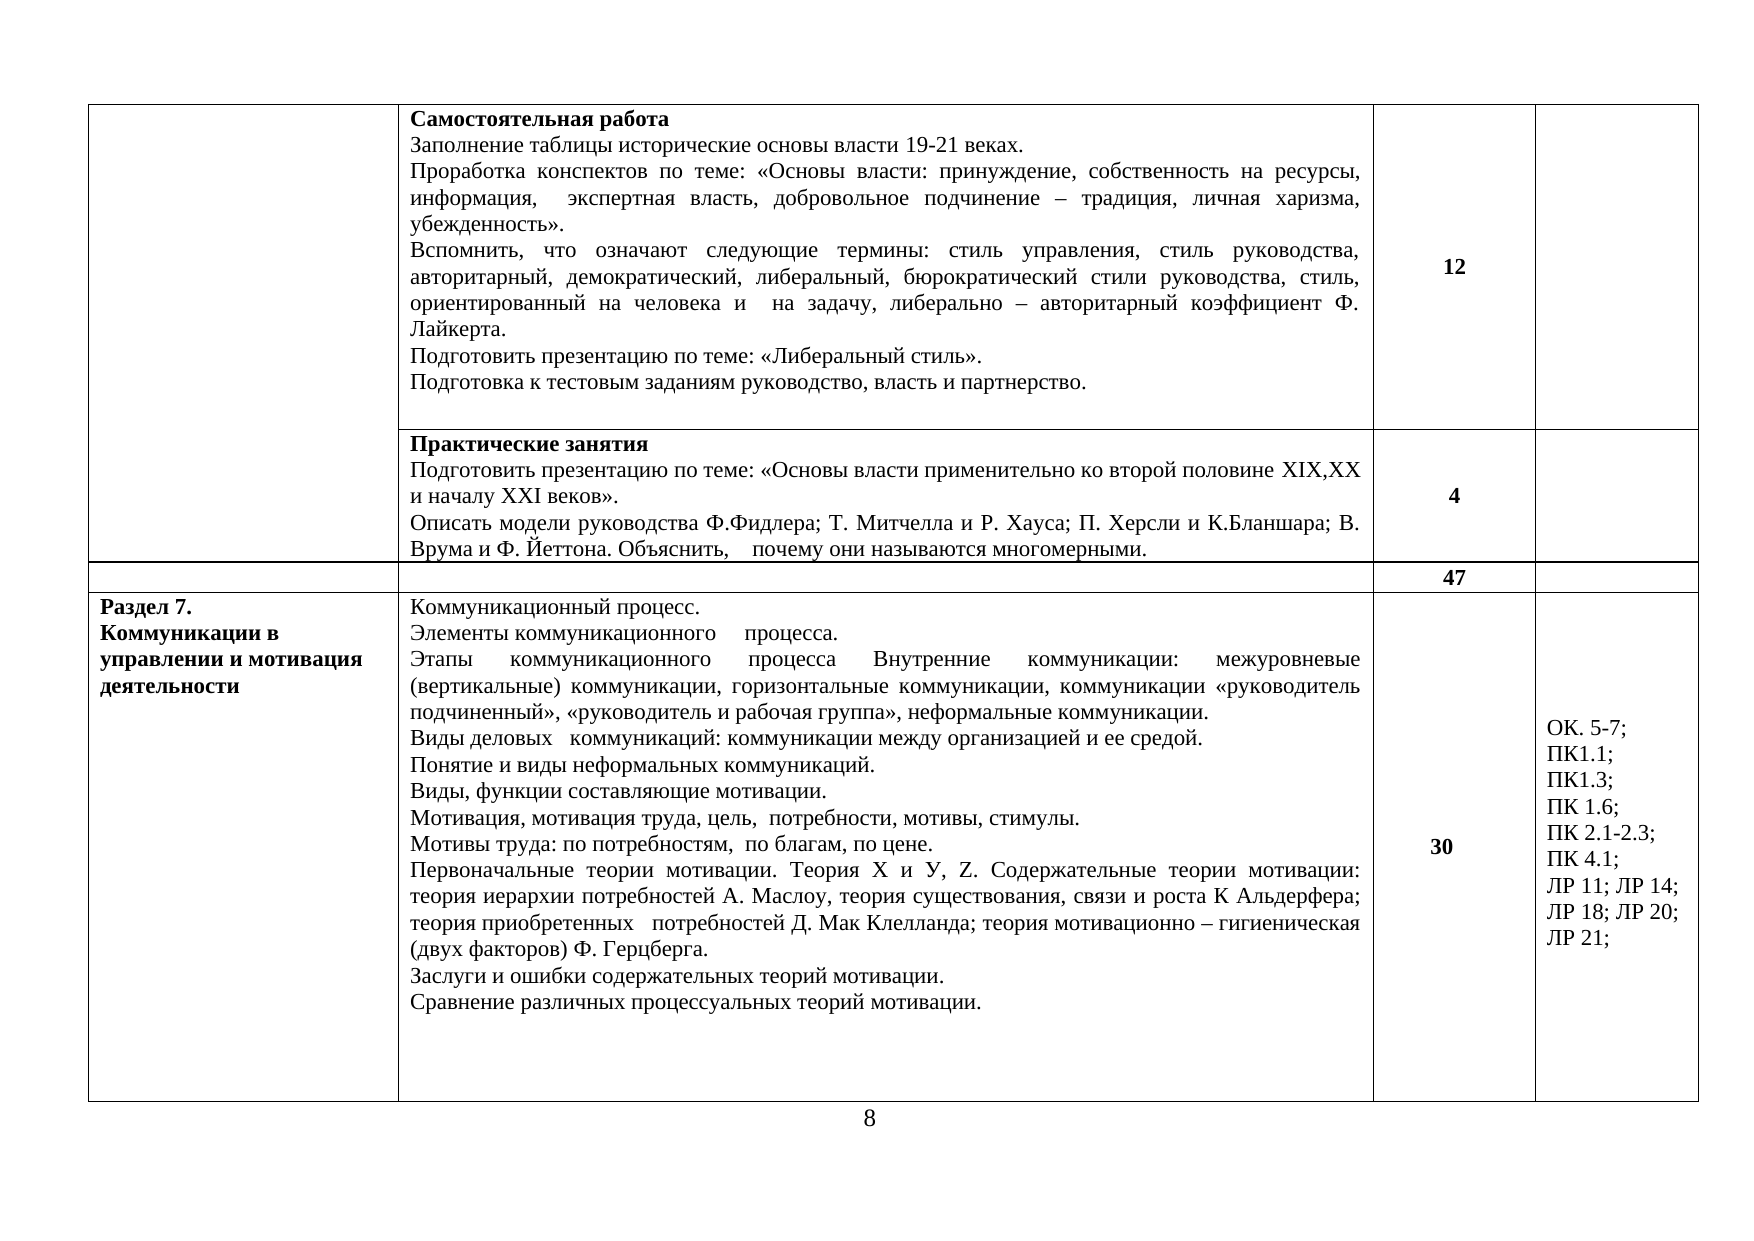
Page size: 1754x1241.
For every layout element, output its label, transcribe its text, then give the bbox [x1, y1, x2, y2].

table_cell [1536, 105, 1698, 429]
table_cell 47 [1374, 563, 1535, 592]
table_cell [1536, 563, 1698, 592]
table_cell Коммуникационный процесс. Элементы коммуникационного процесса. Этапы коммуникационного процесса Внутренние коммуникации: межуровневые (вертикальные) коммуникации, горизонтальные коммуникации, коммуникации «руководитель подчиненный», «руководитель и рабочая группа», неформальные коммуникации. Виды деловых коммуникаций: коммуникации между организацией и ее средой. Понятие и виды неформальных коммуникаций. Виды, функции составляющие мотивации. Мотивация, мотивация труда, цель, потребности, мотивы, стимулы. Мотивы труда: по потребностям, по благам, по цене. Первоначальные теории мотивации. Теория X и У, Z. Содержательные теории мотивации: теория иерархии потребностей А. Маслоу, теория существования, связи и роста К Альдерфера; теория приобретенных потребностей Д. Мак Клелланда; теория мотивационно – гигиеническая (двух факторов) Ф. Герцберга. Заслуги и ошибки содержательных теорий мотивации. Сравнение различных процессуальных теорий мотивации. [399, 593, 1373, 1101]
table_cell Раздел 7. Коммуникации в управлении и мотивация деятельности [89, 593, 398, 1101]
table_cell [399, 563, 1373, 592]
table_cell [1536, 430, 1698, 561]
table_cell Практические занятия Подготовить презентацию по теме: «Основы власти применительно ко второй половине XIX,XX и началу XXI веков». Описать модели руководства Ф.Фидлера; Т. Митчелла и Р. Хауса; П. Херсли и К.Бланшара; В. Врума и Ф. Йеттона. Объяснить, почему они называются многомерными. [399, 430, 1373, 561]
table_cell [89, 105, 398, 561]
table_cell [89, 563, 398, 592]
table_cell ОК. 5-7; ПК1.1; ПК1.3; ПК 1.6; ПК 2.1-2.3; ПК 4.1; ЛР 11; ЛР 14; ЛР 18; ЛР 20; ЛР 21; [1536, 593, 1698, 1101]
table_cell Самостоятельная работа Заполнение таблицы исторические основы власти 19-21 веках. Проработка конспектов по теме: «Основы власти: принуждение, собственность на ресурсы, информация, экспертная власть, добровольное подчинение – традиция, личная харизма, убежденность». Вспомнить, что означают следующие термины: стиль управления, стиль руководства, авторитарный, демократический, либеральный, бюрократический стили руководства, стиль, ориентированный на человека и на задачу, либерально – авторитарный коэффициент Ф. Лайкерта. Подготовить презентацию по теме: «Либеральный стиль». Подготовка к тестовым заданиям руководство, власть и партнерство. [399, 105, 1373, 429]
table_cell 4 [1374, 430, 1535, 561]
table_cell 30 [1374, 593, 1535, 1101]
table_cell 12 [1374, 105, 1535, 429]
